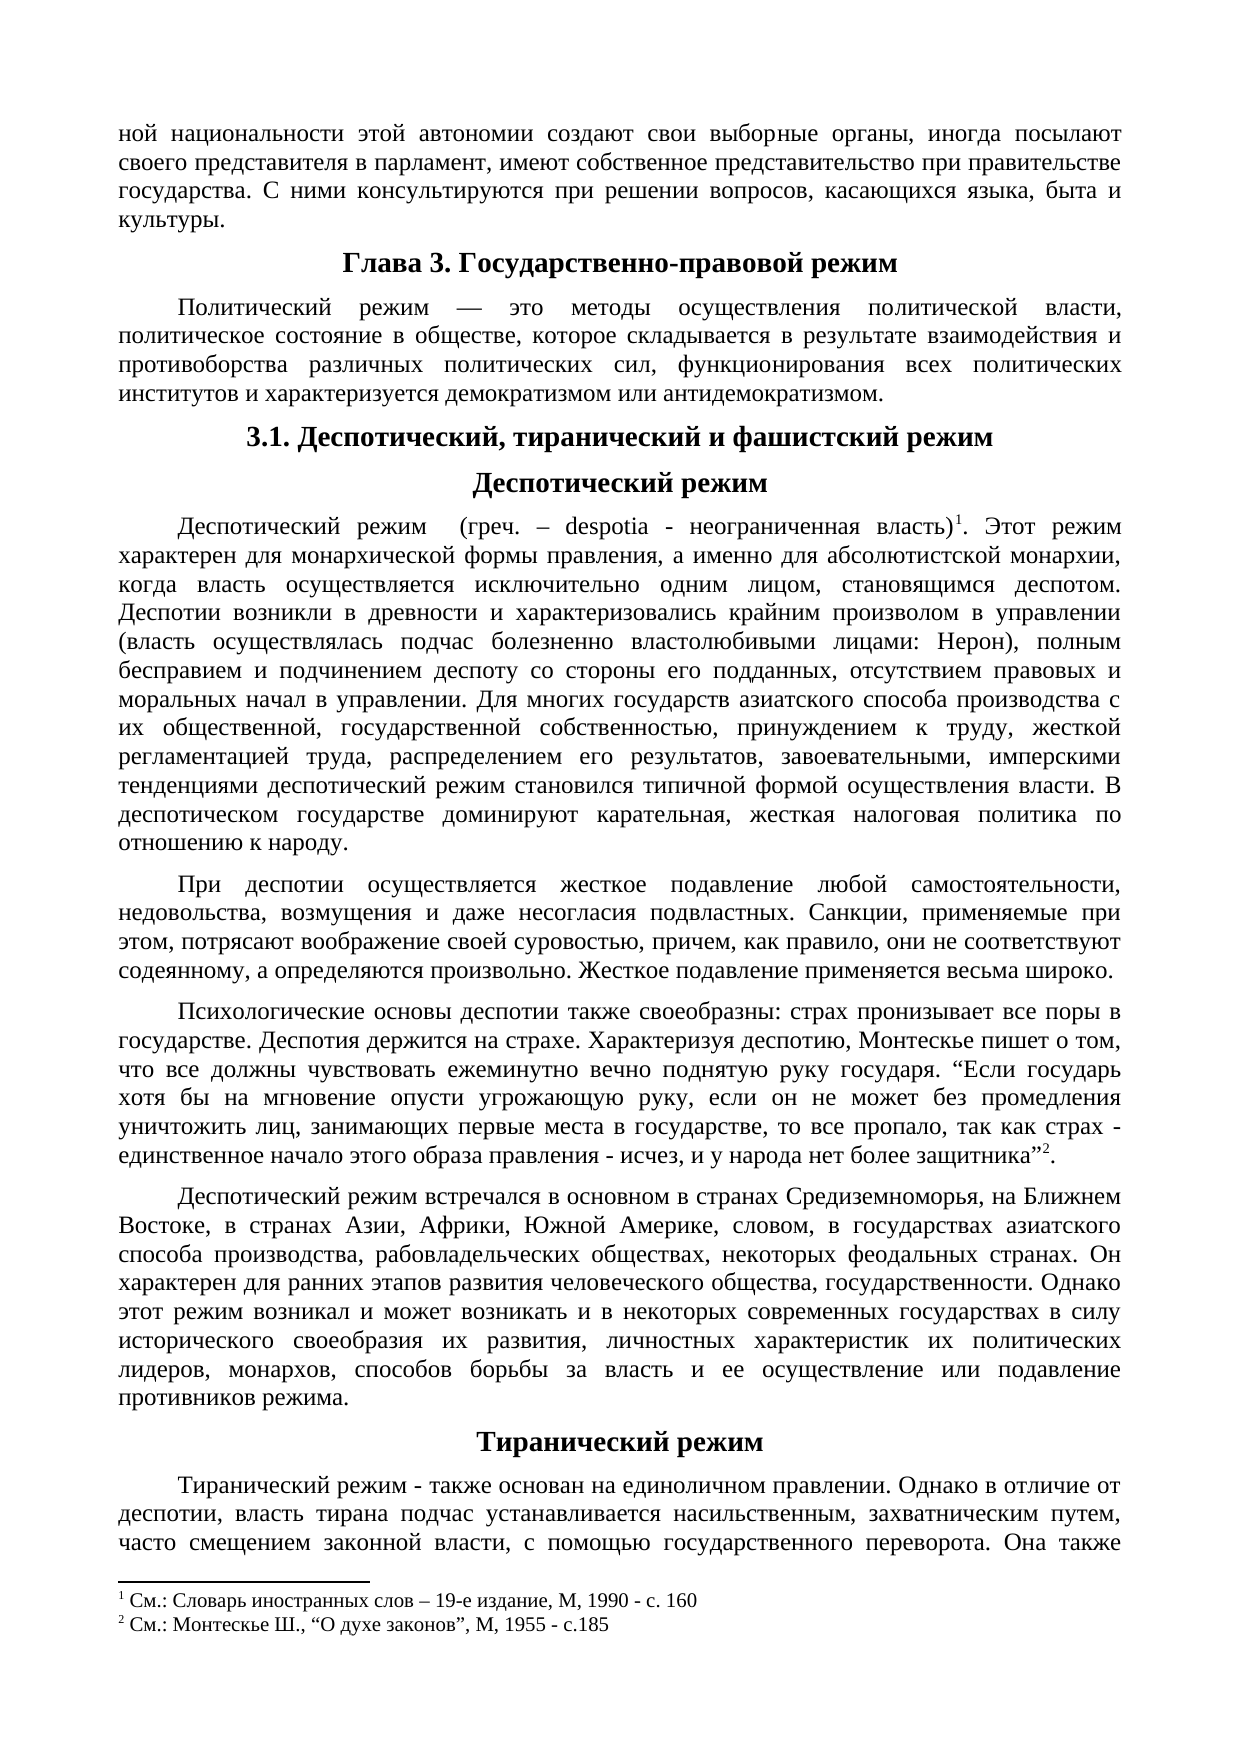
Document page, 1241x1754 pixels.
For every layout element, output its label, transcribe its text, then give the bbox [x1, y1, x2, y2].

text Тиранический режим [118, 1424, 1122, 1457]
text Психологические основы деспотии также своеобразны: страх пронизывает все поры в государстве. Деспотия держится на страхе. Характеризуя деспотию, Монтескье пишет о том, что все должны чувствовать ежеминутно вечно поднятую руку государя. “Если государь хотя бы на мгновение опусти угрожающую руку, если он не может без промедления уничтожить лиц, занимающих первые места в государстве, то все пропало, так как страх - единственное начало этого образа правления - исчез, и у народа нет более защитника”. [118, 996, 1122, 1169]
text Деспотический режим [118, 465, 1122, 499]
text Деспотический режим встречался в основном в странах Средиземноморья, на Ближнем Востоке, в странах Азии, Африки, Южной Америке, словом, в государствах азиатского способа производства, рабовладельческих обществах, некоторых феодальных странах. Он характерен для ранних этапов развития человеческого общества, государственности. Однако этот режим возникал и может возникать и в некоторых современных государствах в силу исторического своеобразия их развития, личностных характеристик их политических лидеров, монархов, способов борьбы за власть и ее осуществление или подавление противников режима. [118, 1181, 1122, 1411]
text Политический режим — это методы осуществления политической власти, политическое состояние в обществе, которое складывается в результате взаимодействия и противоборства различных политических сил, функционирования всех политических институтов и характеризуется демократизмом или антидемократизмом. [118, 292, 1122, 407]
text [118, 1470, 1122, 1556]
text 3.1. Деспотический, тиранический и фашистский режим [118, 419, 1122, 453]
text Глава 3. Государственно-правовой режим [118, 246, 1122, 279]
text Деспотический режим (греч. – despotia - неограниченная власть). Этот режим характерен для монархической формы правления, а именно для абсолютистской монархии, когда власть осуществляется исключительно одним лицом, становящимся деспотом. Деспотии возникли в древности и характеризовались крайним произволом в управлении (власть осуществлялась подчас болезненно властолюбивыми лицами: Нерон), полным бесправием и подчинением деспоту со стороны его подданных, отсутствием правовых и моральных начал в управлении. Для многих государств азиатского способа производства с их общественной, государственной собственностью, принуждением к труду, жесткой регламентацией труда, распределением его результатов, завоевательными, имперскими тенденциями деспотический режим становился типичной формой осуществления власти. В деспотическом государстве доминируют карательная, жесткая налоговая политика по отношению к народу. [118, 511, 1122, 856]
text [118, 118, 1122, 233]
text При деспотии осуществляется жесткое подавление любой самостоятельности, недовольства, возмущения и даже несогласия подвластных. Санкции, применяемые при этом, потрясают воображение своей суровостью, причем, как правило, они не соответствуют содеянному, а определяются произвольно. Жесткое подавление применяется весьма широко. [118, 869, 1122, 984]
